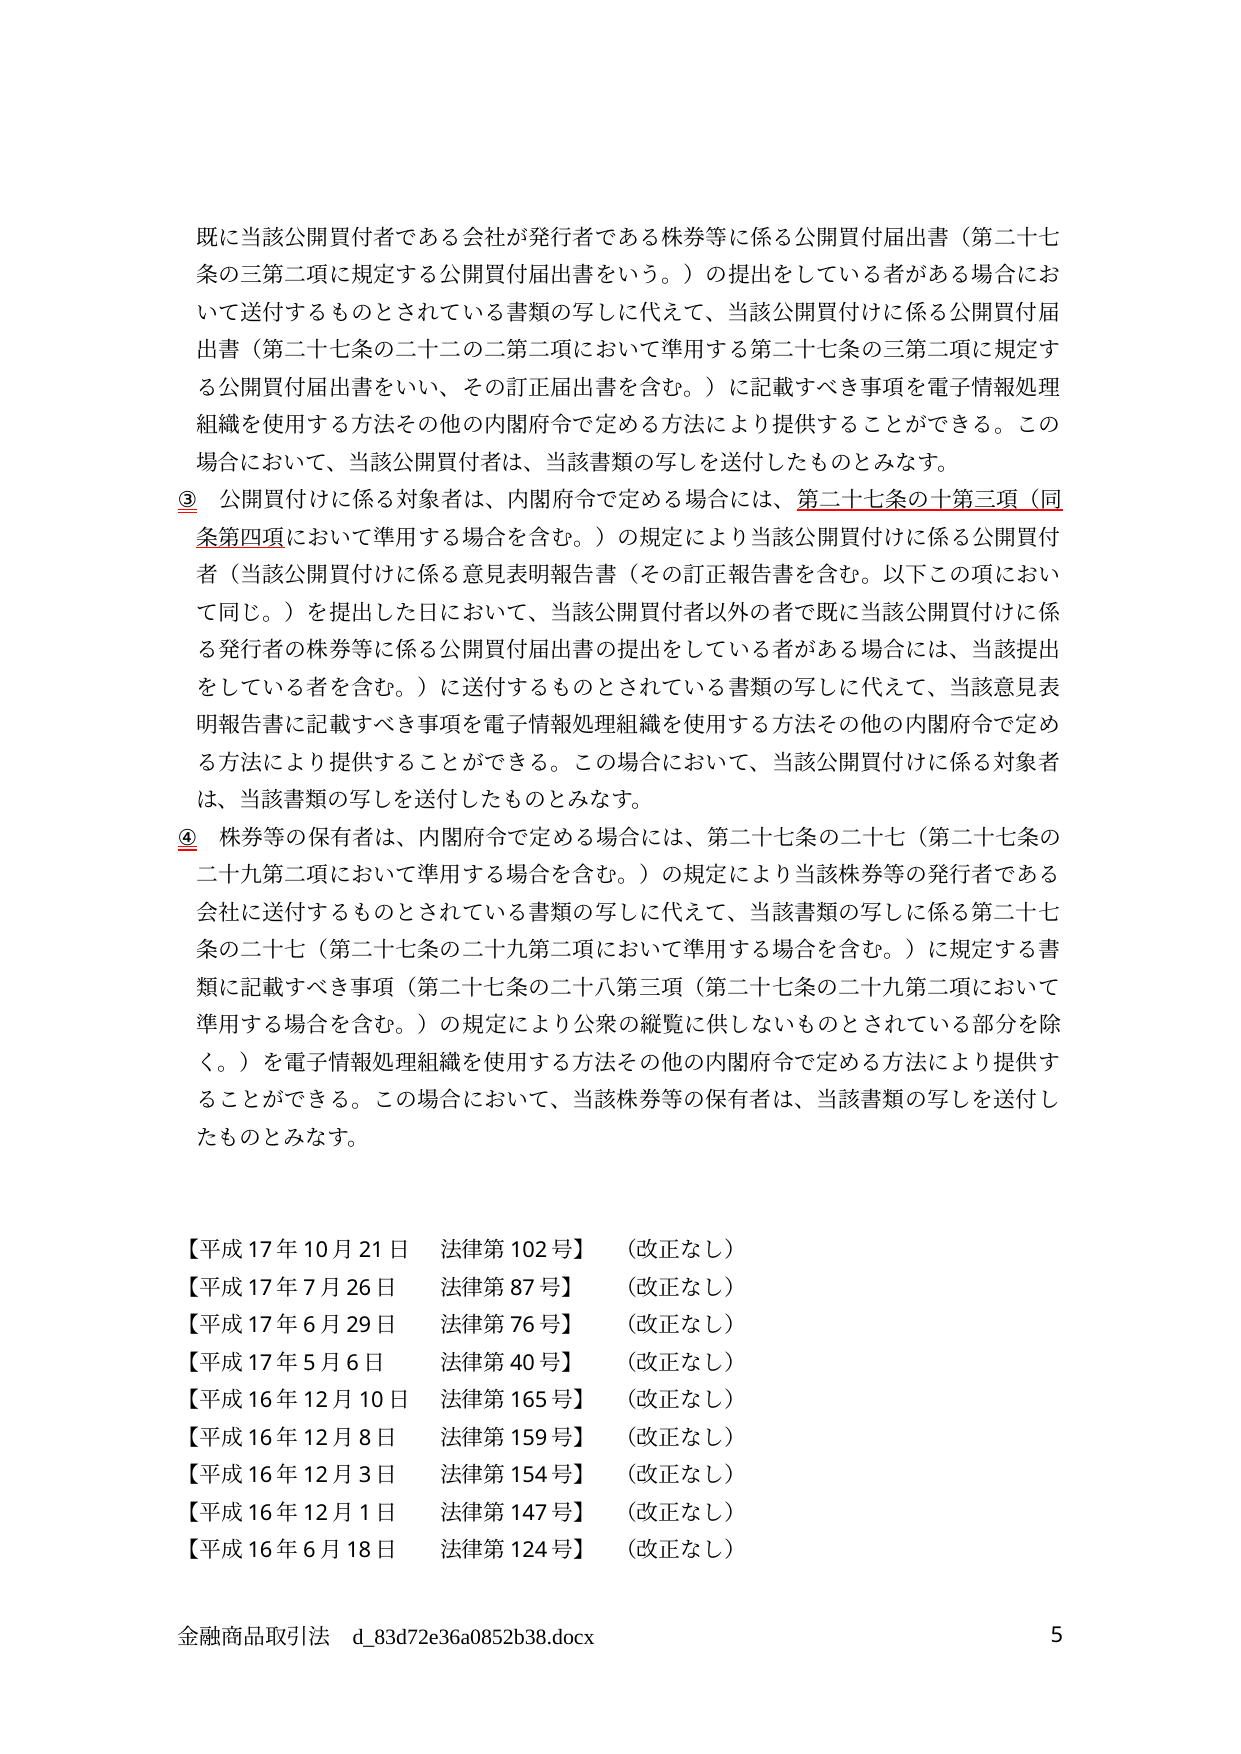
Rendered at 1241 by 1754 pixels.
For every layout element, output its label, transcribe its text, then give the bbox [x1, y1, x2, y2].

text ④ 株券等の保有者は、内閣府令で定める場合には、第二十七条の二十七（第二十七条の二十九第二項において準用する場合を含む。）の規定により当該株券等の発行者である会社に送付するものとされている書類の写しに代えて、当該書類の写しに係る第二十七条の二十七（第二十七条の二十九第二項において準用する場合を含む。）に規定する書類に記載すべき事項（第二十七条の二十八第三項（第二十七条の二十九第二項において準用する場合を含む。）の規定により公衆の縦覧に供しないものとされている部分を除く。）を電子情報処理組織を使用する方法その他の内閣府令で定める方法により提供することができる。この場合において、当該株券等の保有者は、当該書類の写しを送付したものとみなす。 [177, 817, 1063, 1154]
text 【平成16年12月10日 法律第165号】 （改正なし） [177, 1379, 1063, 1417]
text ③ 公開買付けに係る対象者は、内閣府令で定める場合には、第二十七条の十第三項（同条第四項において準用する場合を含む。）の規定により当該公開買付けに係る公開買付者（当該公開買付けに係る意見表明報告書（その訂正報告書を含む。以下この項において同じ。）を提出した日において、当該公開買付者以外の者で既に当該公開買付けに係る発行者の株券等に係る公開買付届出書の提出をしている者がある場合には、当該提出をしている者を含む。）に送付するものとされている書類の写しに代えて、当該意見表明報告書に記載すべき事項を電子情報処理組織を使用する方法その他の内閣府令で定める方法により提供することができる。この場合において、当該公開買付けに係る対象者は、当該書類の写しを送付したものとみなす。 [177, 479, 1063, 817]
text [177, 217, 1063, 479]
text 【平成16年12月3日 法律第154号】 （改正なし） [177, 1454, 1063, 1492]
text 【平成16年12月8日 法律第159号】 （改正なし） [177, 1417, 1063, 1454]
text 【平成17年6月29日 法律第76号】 （改正なし） [177, 1304, 1063, 1342]
text 【平成16年6月18日 法律第124号】 （改正なし） [177, 1529, 1063, 1567]
text 【平成17年7月26日 法律第87号】 （改正なし） [177, 1267, 1063, 1304]
text 【平成16年12月1日 法律第147号】 （改正なし） [177, 1492, 1063, 1529]
text 【平成17年5月6日 法律第40号】 （改正なし） [177, 1342, 1063, 1379]
text 【平成17年10月21日 法律第102号】 （改正なし） [177, 1229, 1063, 1267]
